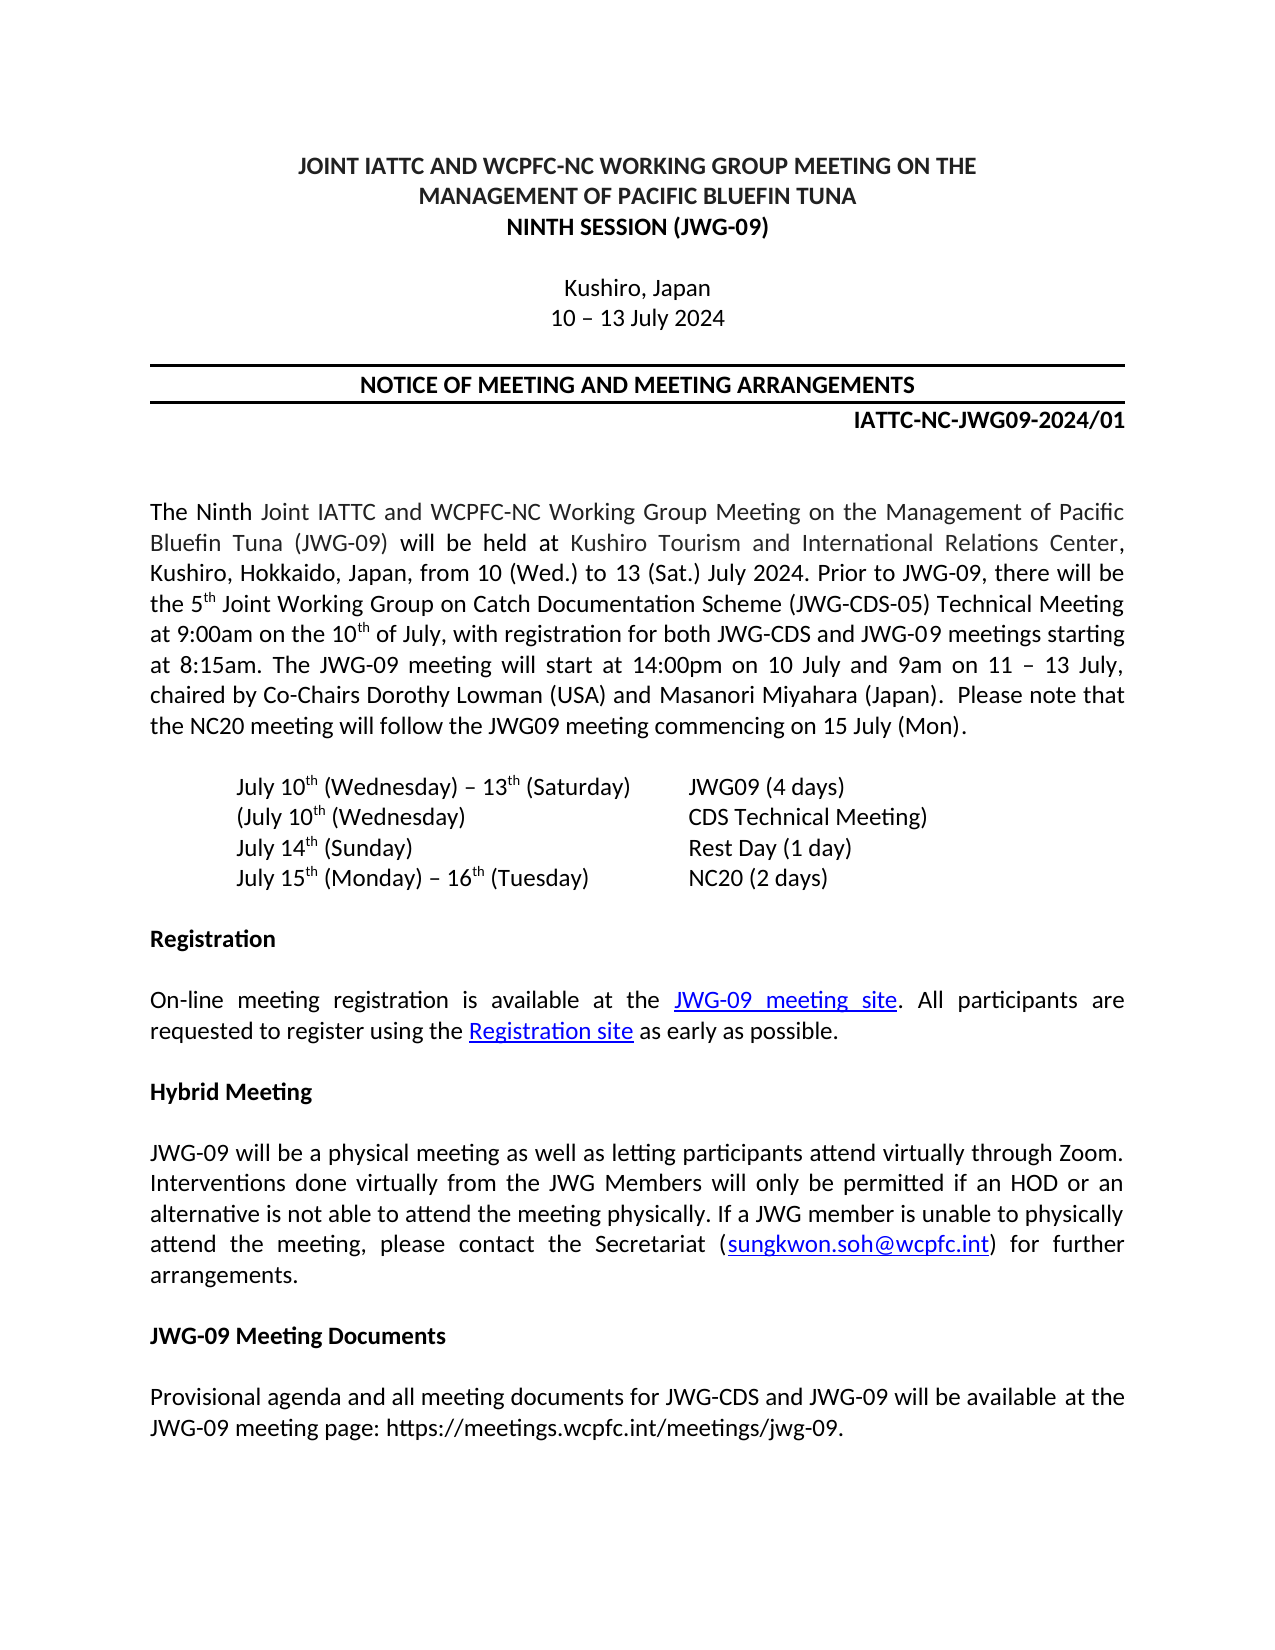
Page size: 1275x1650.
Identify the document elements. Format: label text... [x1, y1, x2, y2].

text Hybrid Meeting [150, 1076, 1125, 1107]
table_cell CDS Technical Meeting) [677, 801, 1125, 832]
table_cell (July 10th (Wednesday) [225, 801, 677, 832]
text Kushiro, Japan [150, 272, 1125, 303]
text The Ninth Joint IATTC and WCPFC-NC Working Group Meeting on the Management of Pacific Bluefin Tuna (JWG-09) will be held at Kushiro Tourism and International Relations Center, Kushiro, Hokkaido, Japan, from 10 (Wed.) to 13 (Sat.) July 2024. Prior to JWG-09, there will be the 5th Joint Working Group on Catch Documentation Scheme (JWG-CDS-05) Technical Meeting at 9:00am on the 10th of July, with registration for both JWG-CDS and JWG-09 meetings starting at 8:15am. The JWG-09 meeting will start at 14:00pm on 10 July and 9am on 11 – 13 July, chaired by Co-Chairs Dorothy Lowman (USA) and Masanori Miyahara (Japan). Please note that the NC20 meeting will follow the JWG09 meeting commencing on 15 July (Mon). [150, 496, 1125, 740]
table_header JWG09 (4 days) [677, 771, 1125, 801]
table_cell NC20 (2 days) [677, 863, 1125, 893]
table_cell July 14th (Sunday) [225, 832, 677, 862]
text On-line meeting registration is available at the JWG-09 meeting site. All participants are requested to register using the Registration site as early as possible. [150, 984, 1125, 1046]
table_cell July 15th (Monday) – 16th (Tuesday) [225, 863, 677, 893]
text Provisional agenda and all meeting documents for JWG-CDS and JWG-09 will be available at the JWG-09 meeting page: https://meetings.wcpfc.int/meetings/jwg-09. [150, 1381, 1125, 1442]
text 10 – 13 July 2024 [150, 303, 1125, 333]
text Registration [150, 923, 1125, 954]
text JWG-09 Meeting Documents [150, 1320, 1125, 1351]
text NOTICE OF MEETING AND MEETING ARRANGEMENTS [150, 367, 1125, 401]
text NINTH SESSION (JWG-09) [150, 211, 1125, 242]
text IATTC-NC-JWG09-2024/01 [150, 404, 1125, 435]
table_header July 10th (Wednesday) – 13th (Saturday) [225, 771, 677, 801]
text MANAGEMENT OF PACIFIC BLUEFIN TUNA [150, 181, 1125, 211]
text JWG-09 will be a physical meeting as well as letting participants attend virtually through Zoom. Interventions done virtually from the JWG Members will only be permitted if an HOD or an alternative is not able to attend the meeting physically. If a JWG member is unable to physically attend the meeting, please contact the Secretariat (sungkwon.soh@wcpfc.int) for further arrangements. [150, 1137, 1125, 1290]
text JOINT IATTC AND WCPFC-NC WORKING GROUP MEETING ON THE [150, 150, 1125, 181]
table_cell Rest Day (1 day) [677, 832, 1125, 862]
